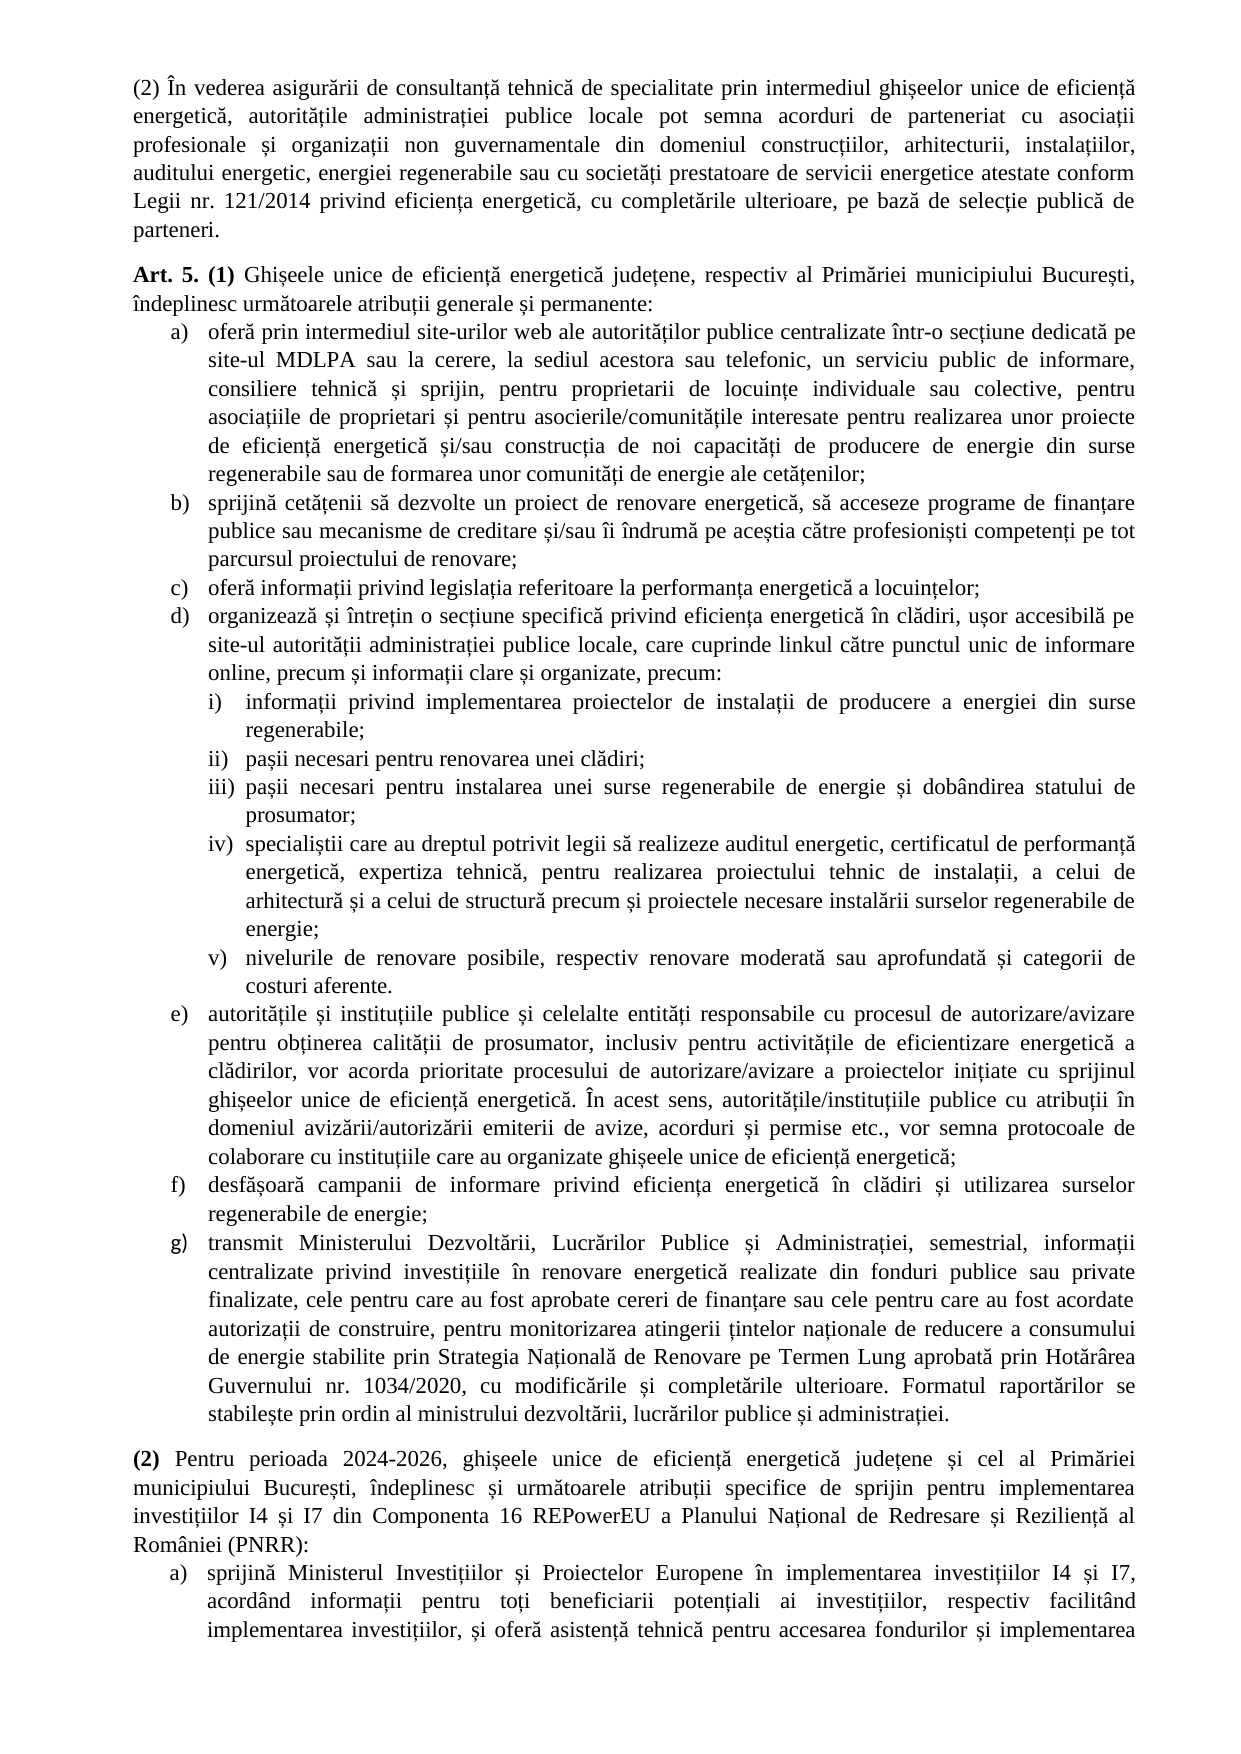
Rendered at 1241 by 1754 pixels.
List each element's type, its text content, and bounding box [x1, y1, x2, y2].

list transmit Ministerului Dezvoltării, Lucrărilor Publice și Administrației, semestrial, informații centralizate privind investițiile în renovare energetică realizate din fonduri publice sau private finalizate, cele pentru care au fost aprobate cereri de finanțare sau cele pentru care au fost acordate autorizații de construire, pentru monitorizarea atingerii țintelor naționale de reducere a consumului de energie stabilite prin Strategia Națională de Renovare pe Termen Lung aprobată prin Hotărârea Guvernului nr. 1034/2020, cu modificările și completările ulterioare. Formatul raportărilor se stabilește prin ordin al ministrului dezvoltării, lucrărilor publice și administrației. [170, 1228, 1137, 1427]
list desfășoară campanii de informare privind eficiența energetică în clădiri și utilizarea surselor regenerabile de energie; [170, 1171, 1137, 1226]
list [169, 1559, 1137, 1642]
text (2) În vederea asigurării de consultanță tehnică de specialitate prin intermediul ghișeelor unice de eficiență energetică, autoritățile administrației publice locale pot semna acorduri de parteneriat cu asociații profesionale și organizații non guvernamentale din domeniul construcțiilor, arhitecturii, instalațiilor, auditului energetic, energiei regenerabile sau cu societăți prestatoare de servicii energetice atestate conform Legii nr. 121/2014 privind eficiența energetică, cu completările ulterioare, pe bază de selecție publică de parteneri. [133, 74, 1137, 242]
text (2) Pentru perioada 2024-2026, ghișeele unice de eficiență energetică județene și cel al Primăriei municipiului București, îndeplinesc și următoarele atribuții specifice de sprijin pentru implementarea investițiilor I4 și I7 din Componenta 16 REPowerEU a Planului Național de Redresare și Reziliență al României (PNRR): [133, 1445, 1137, 1557]
list organizează și întrețin o secțiune specifică privind eficiența energetică în clădiri, ușor accesibilă pe site-ul autorității administrației publice locale, care cuprinde linkul către punctul unic de informare online, precum și informații clare și organizate, precum: [170, 602, 1137, 686]
text Art. 5. (1) Ghișeele unice de eficiență energetică județene, respectiv al Primăriei municipiului București, îndeplinesc următoarele atribuții generale și permanente: [133, 261, 1137, 316]
list pașii necesari pentru renovarea unei clădiri; [208, 744, 1137, 771]
list pașii necesari pentru instalarea unei surse regenerabile de energie și dobândirea statului de prosumator; [208, 773, 1137, 828]
list sprijină cetățenii să dezvolte un proiect de renovare energetică, să acceseze programe de finanțare publice sau mecanisme de creditare și/sau îi îndrumă pe aceștia către profesioniști competenți pe tot parcursul proiectului de renovare; [170, 489, 1137, 572]
list informații privind implementarea proiectelor de instalații de producere a energiei din surse regenerabile; [208, 688, 1137, 742]
list specialiștii care au dreptul potrivit legii să realizeze auditul energetic, certificatul de performanță energetică, expertiza tehnică, pentru realizarea proiectului tehnic de instalații, a celui de arhitectură și a celui de structură precum și proiectele necesare instalării surselor regenerabile de energie; [208, 830, 1137, 942]
list nivelurile de renovare posibile, respectiv renovare moderată sau aprofundată și categorii de costuri aferente. [208, 944, 1137, 998]
list oferă prin intermediul site-urilor web ale autorităților publice centralizate într-o secțiune dedicată pe site-ul MDLPA sau la cerere, la sediul acestora sau telefonic, un serviciu public de informare, consiliere tehnică și sprijin, pentru proprietarii de locuințe individuale sau colective, pentru asociațiile de proprietari și pentru asocierile/comunitățile interesate pentru realizarea unor proiecte de eficiență energetică și/sau construcția de noi capacități de producere de energie din surse regenerabile sau de formarea unor comunități de energie ale cetățenilor; [170, 318, 1137, 487]
list oferă informații privind legislația referitoare la performanța energetică a locuințelor; [170, 574, 1137, 600]
list autoritățile și instituțiile publice și celelalte entități responsabile cu procesul de autorizare/avizare pentru obținerea calității de prosumator, inclusiv pentru activitățile de eficientizare energetică a clădirilor, vor acorda prioritate procesului de autorizare/avizare a proiectelor inițiate cu sprijinul ghișeelor unice de eficiență energetică. În acest sens, autoritățile/instituțiile publice cu atribuții în domeniul avizării/autorizării emiterii de avize, acorduri și permise etc., vor semna protocoale de colaborare cu instituțiile care au organizate ghișeele unice de eficiență energetică; [170, 1001, 1137, 1169]
